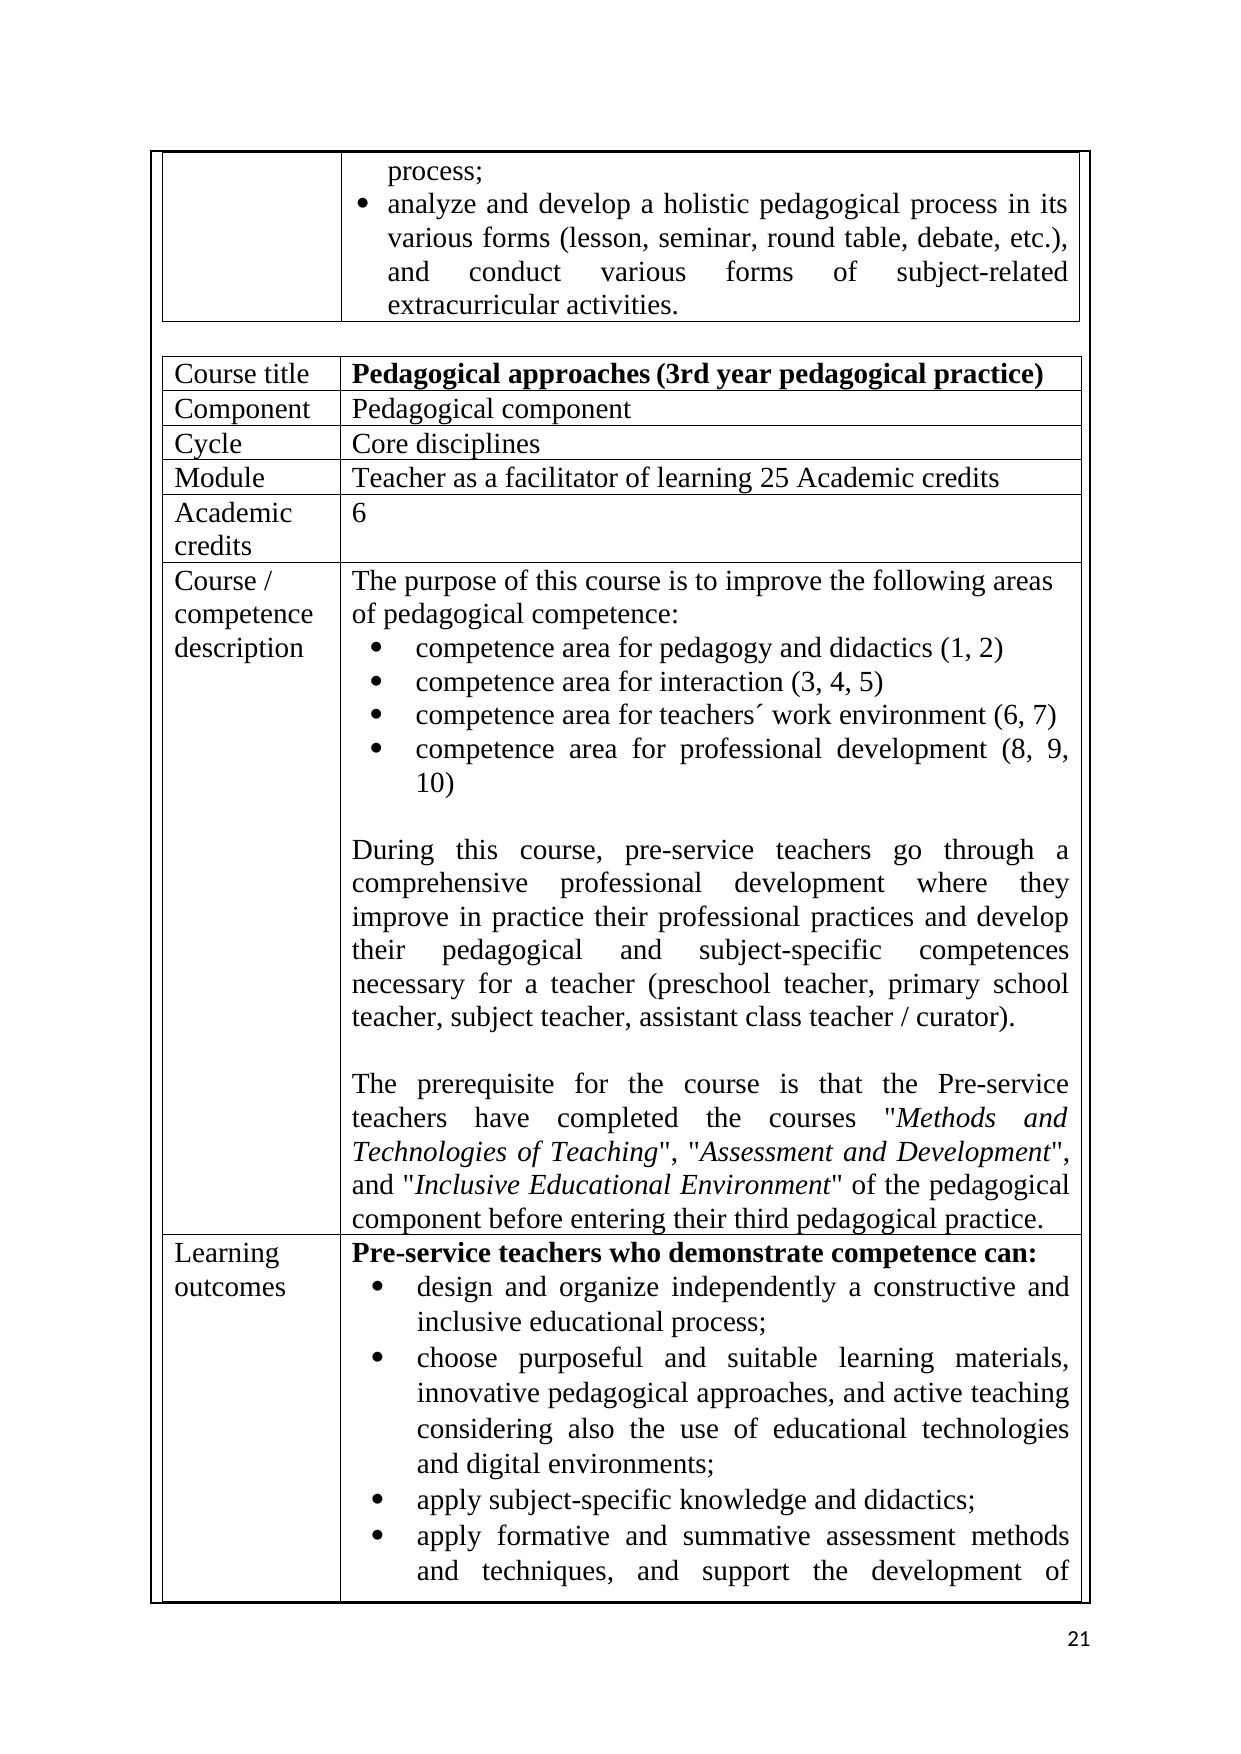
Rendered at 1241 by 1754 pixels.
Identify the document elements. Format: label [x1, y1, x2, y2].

table_cell [152, 152, 1089, 1602]
